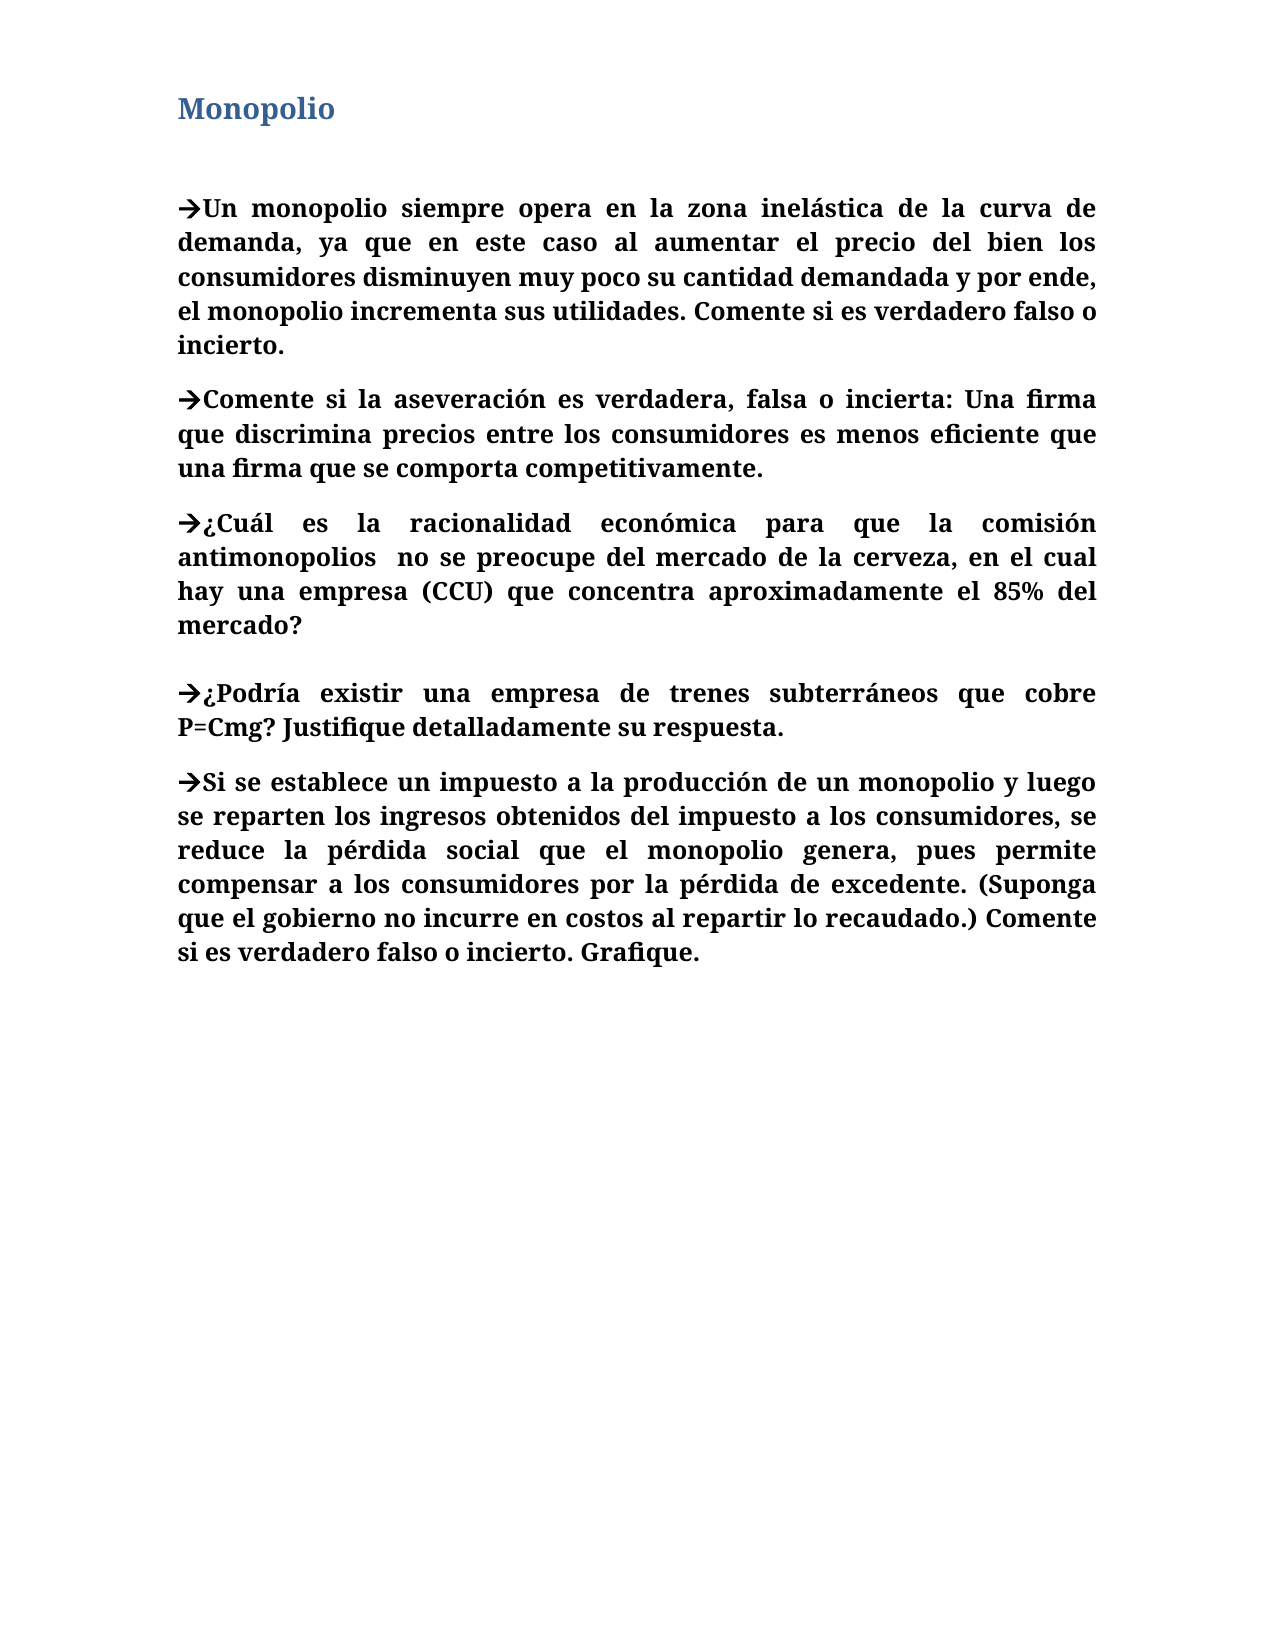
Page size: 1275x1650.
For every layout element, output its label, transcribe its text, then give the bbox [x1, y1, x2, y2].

subtitle Monopolio [177, 89, 1098, 128]
text ¿Cuál es la racionalidad económica para que la comisión antimonopolios no se preocupe del mercado de la cerveza, en el cual hay una empresa (CCU) que concentra aproximadamente el 85% del mercado? [177, 505, 1098, 641]
text ¿Podría existir una empresa de trenes subterráneos que cobre P=Cmg? Justifique detalladamente su respuesta. [177, 676, 1098, 744]
text Un monopolio siempre opera en la zona inelástica de la curva de demanda, ya que en este caso al aumentar el precio del bien los consumidores disminuyen muy poco su cantidad demandada y por ende, el monopolio incrementa sus utilidades. Comente si es verdadero falso o incierto. [177, 191, 1098, 361]
text Comente si la aseveración es verdadera, falsa o incierta: Una firma que discrimina precios entre los consumidores es menos eficiente que una firma que se comporta competitivamente. [177, 382, 1098, 484]
text Si se establece un impuesto a la producción de un monopolio y luego se reparten los ingresos obtenidos del impuesto a los consumidores, se reduce la pérdida social que el monopolio genera, pues permite compensar a los consumidores por la pérdida de excedente. (Suponga que el gobierno no incurre en costos al repartir lo recaudado.) Comente si es verdadero falso o incierto. Grafique. [177, 764, 1098, 969]
